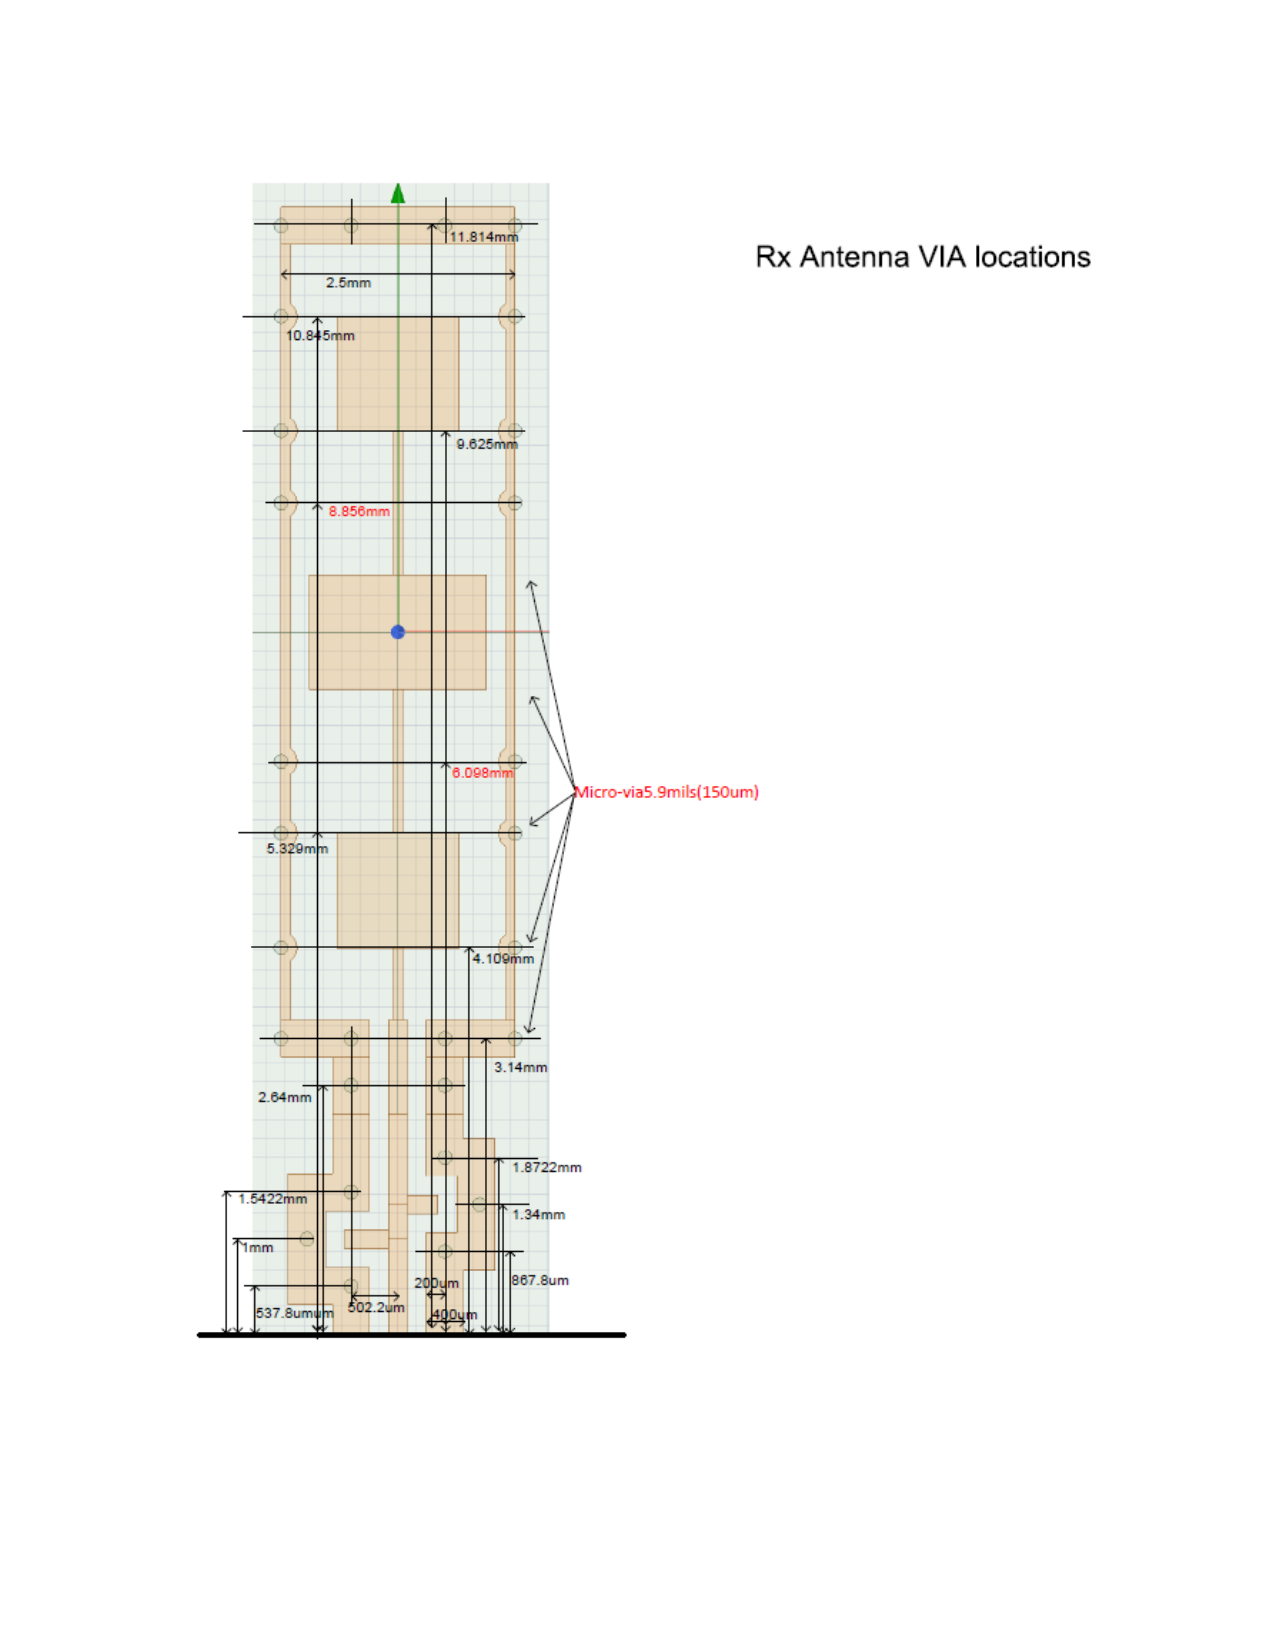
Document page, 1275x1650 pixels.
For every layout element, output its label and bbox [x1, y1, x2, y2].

picture [150, 150, 1125, 1361]
